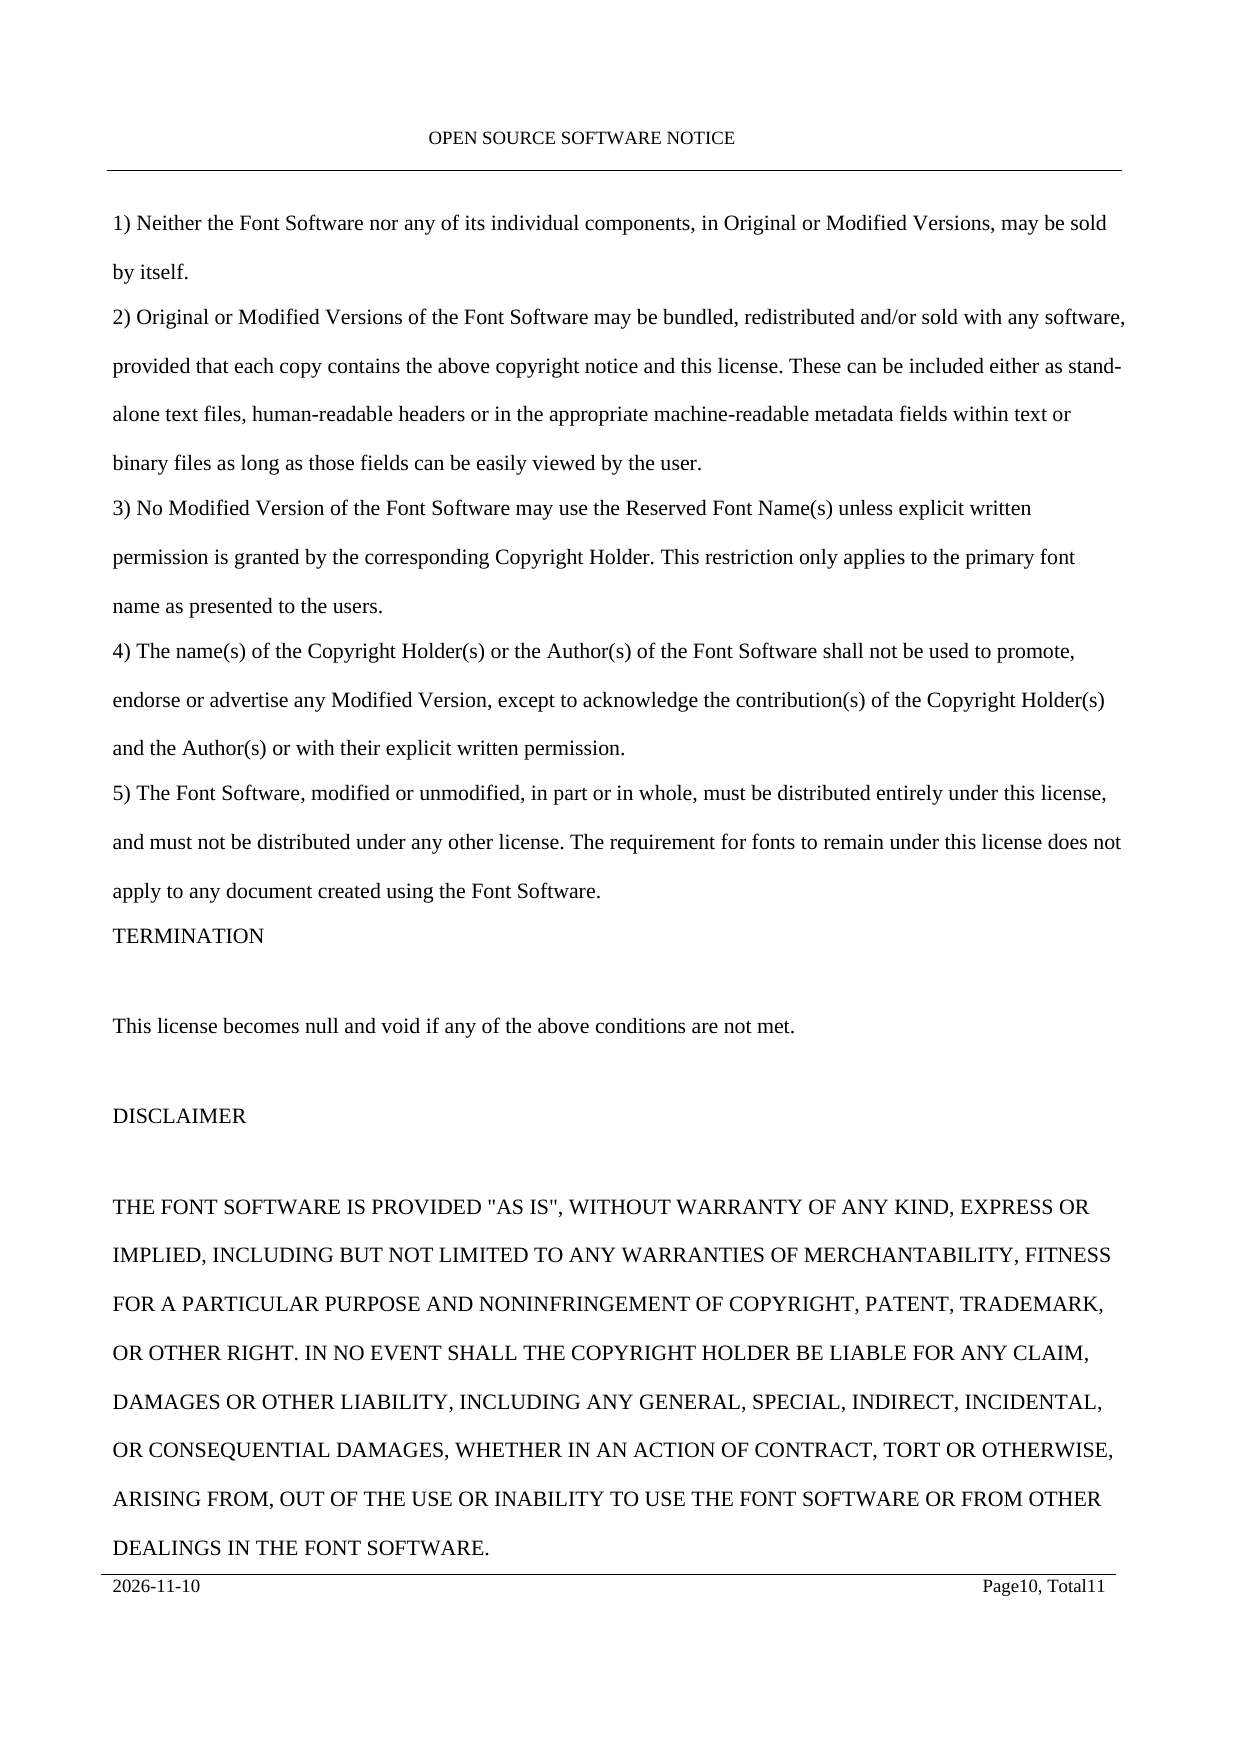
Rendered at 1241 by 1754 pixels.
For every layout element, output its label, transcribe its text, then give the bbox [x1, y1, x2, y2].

text 2) Original or Modified Versions of the Font Software may be bundled, redistributed and/or sold with any software, provided that each copy contains the above copyright notice and this license. These can be included either as stand-alone text files, human-readable headers or in the appropriate machine-readable metadata fields within text or binary files as long as those fields can be easily viewed by the user. [112, 300, 1128, 479]
text 4) The name(s) of the Copyright Holder(s) or the Author(s) of the Font Software shall not be used to promote, endorse or advertise any Modified Version, except to acknowledge the contribution(s) of the Copyright Holder(s) and the Author(s) or with their explicit written permission. [112, 634, 1128, 764]
text DISCLAIMER [112, 1100, 1128, 1132]
text 3) No Modified Version of the Font Software may use the Reserved Font Name(s) unless explicit written permission is granted by the corresponding Copyright Holder. This restriction only applies to the primary font name as presented to the users. [112, 492, 1128, 622]
text 1) Neither the Font Software nor any of its individual components, in Original or Modified Versions, may be sold by itself. [112, 206, 1128, 288]
text 5) The Font Software, modified or unmodified, in part or in whole, must be distributed entirely under this license, and must not be distributed under any other license. The requirement for fonts to remain under this license does not apply to any document created using the Font Software. [112, 777, 1128, 907]
text This license becomes null and void if any of the above conditions are not met. [112, 1009, 1128, 1042]
text THE FONT SOFTWARE IS PROVIDED "AS IS", WITHOUT WARRANTY OF ANY KIND, EXPRESS OR IMPLIED, INCLUDING BUT NOT LIMITED TO ANY WARRANTIES OF MERCHANTABILITY, FITNESS FOR A PARTICULAR PURPOSE AND NONINFRINGEMENT OF COPYRIGHT, PATENT, TRADEMARK, OR OTHER RIGHT. IN NO EVENT SHALL THE COPYRIGHT HOLDER BE LIABLE FOR ANY CLAIM, DAMAGES OR OTHER LIABILITY, INCLUDING ANY GENERAL, SPECIAL, INDIRECT, INCIDENTAL, OR CONSEQUENTIAL DAMAGES, WHETHER IN AN ACTION OF CONTRACT, TORT OR OTHERWISE, ARISING FROM, OUT OF THE USE OR INABILITY TO USE THE FONT SOFTWARE OR FROM OTHER DEALINGS IN THE FONT SOFTWARE. [112, 1190, 1128, 1564]
text TERMINATION [112, 919, 1128, 952]
